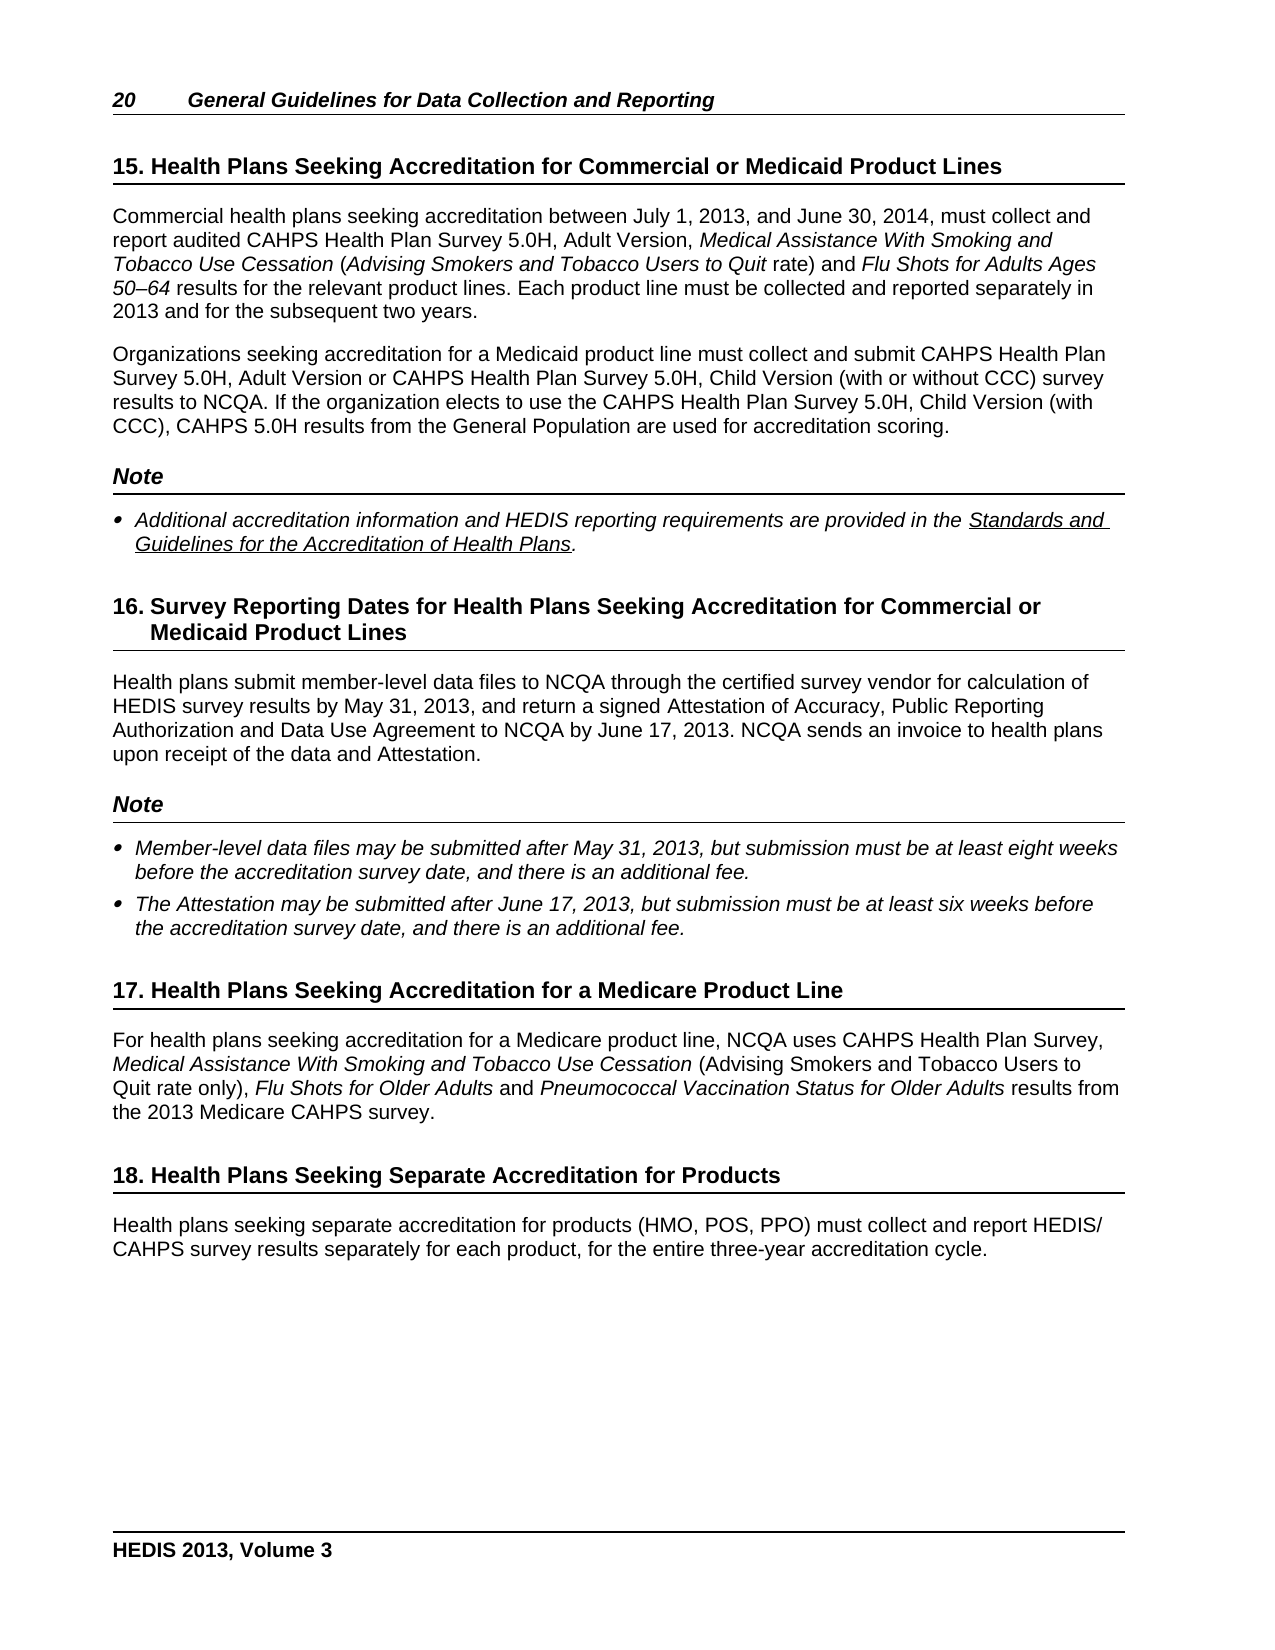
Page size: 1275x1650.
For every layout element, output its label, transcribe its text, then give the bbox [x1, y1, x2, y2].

text 17. Health Plans Seeking Accreditation for a Medicare Product Line [112, 977, 1125, 1009]
text Member-level data files may be submitted after May 31, 2013, but submission must be at least eight weeks before the accreditation survey date, and there is an additional fee. [112, 836, 1125, 883]
text Health plans submit member-level data files to NCQA through the certified survey vendor for calculation of HEDIS survey results by May 31, 2013, and return a signed Attestation of Accuracy, Public Reporting Authorization and Data Use Agreement to NCQA by June 17, 2013. NCQA sends an invoice to health plans upon receipt of the data and Attestation. [112, 670, 1125, 766]
text 15. Health Plans Seeking Accreditation for Commercial or Medicaid Product Lines [112, 153, 1125, 185]
text Note [112, 463, 1125, 495]
text Health plans seeking separate accreditation for products (HMO, POS, PPO) must collect and report HEDIS/ CAHPS survey results separately for each product, for the entire three-year accreditation cycle. [112, 1212, 1125, 1260]
text Note [112, 791, 1125, 823]
text Commercial health plans seeking accreditation between July 1, 2013, and June 30, 2014, must collect and report audited CAHPS Health Plan Survey 5.0H, Adult Version, Medical Assistance With Smoking and Tobacco Use Cessation (Advising Smokers and Tobacco Users to Quit rate) and Flu Shots for Adults Ages 50–64 results for the relevant product lines. Each product line must be collected and reported separately in 2013 and for the subsequent two years. [112, 203, 1125, 323]
text The Attestation may be submitted after June 17, 2013, but submission must be at least six weeks before the accreditation survey date, and there is an additional fee. [112, 892, 1125, 940]
text Additional accreditation information and HEDIS reporting requirements are provided in the Standards and Guidelines for the Accreditation of Health Plans. [112, 507, 1125, 555]
text 16. Survey Reporting Dates for Health Plans Seeking Accreditation for Commercial or Medicaid Product Lines [112, 593, 1125, 651]
text 18. Health Plans Seeking Separate Accreditation for Products [112, 1162, 1125, 1194]
text Organizations seeking accreditation for a Medicaid product line must collect and submit CAHPS Health Plan Survey 5.0H, Adult Version or CAHPS Health Plan Survey 5.0H, Child Version (with or without CCC) survey results to NCQA. If the organization elects to use the CAHPS Health Plan Survey 5.0H, Child Version (with CCC), CAHPS 5.0H results from the General Population are used for accreditation scoring. [112, 342, 1125, 438]
text For health plans seeking accreditation for a Medicare product line, NCQA uses CAHPS Health Plan Survey, Medical Assistance With Smoking and Tobacco Use Cessation (Advising Smokers and Tobacco Users to Quit rate only), Flu Shots for Older Adults and Pneumococcal Vaccination Status for Older Adults results from the 2013 Medicare CAHPS survey. [112, 1028, 1125, 1124]
